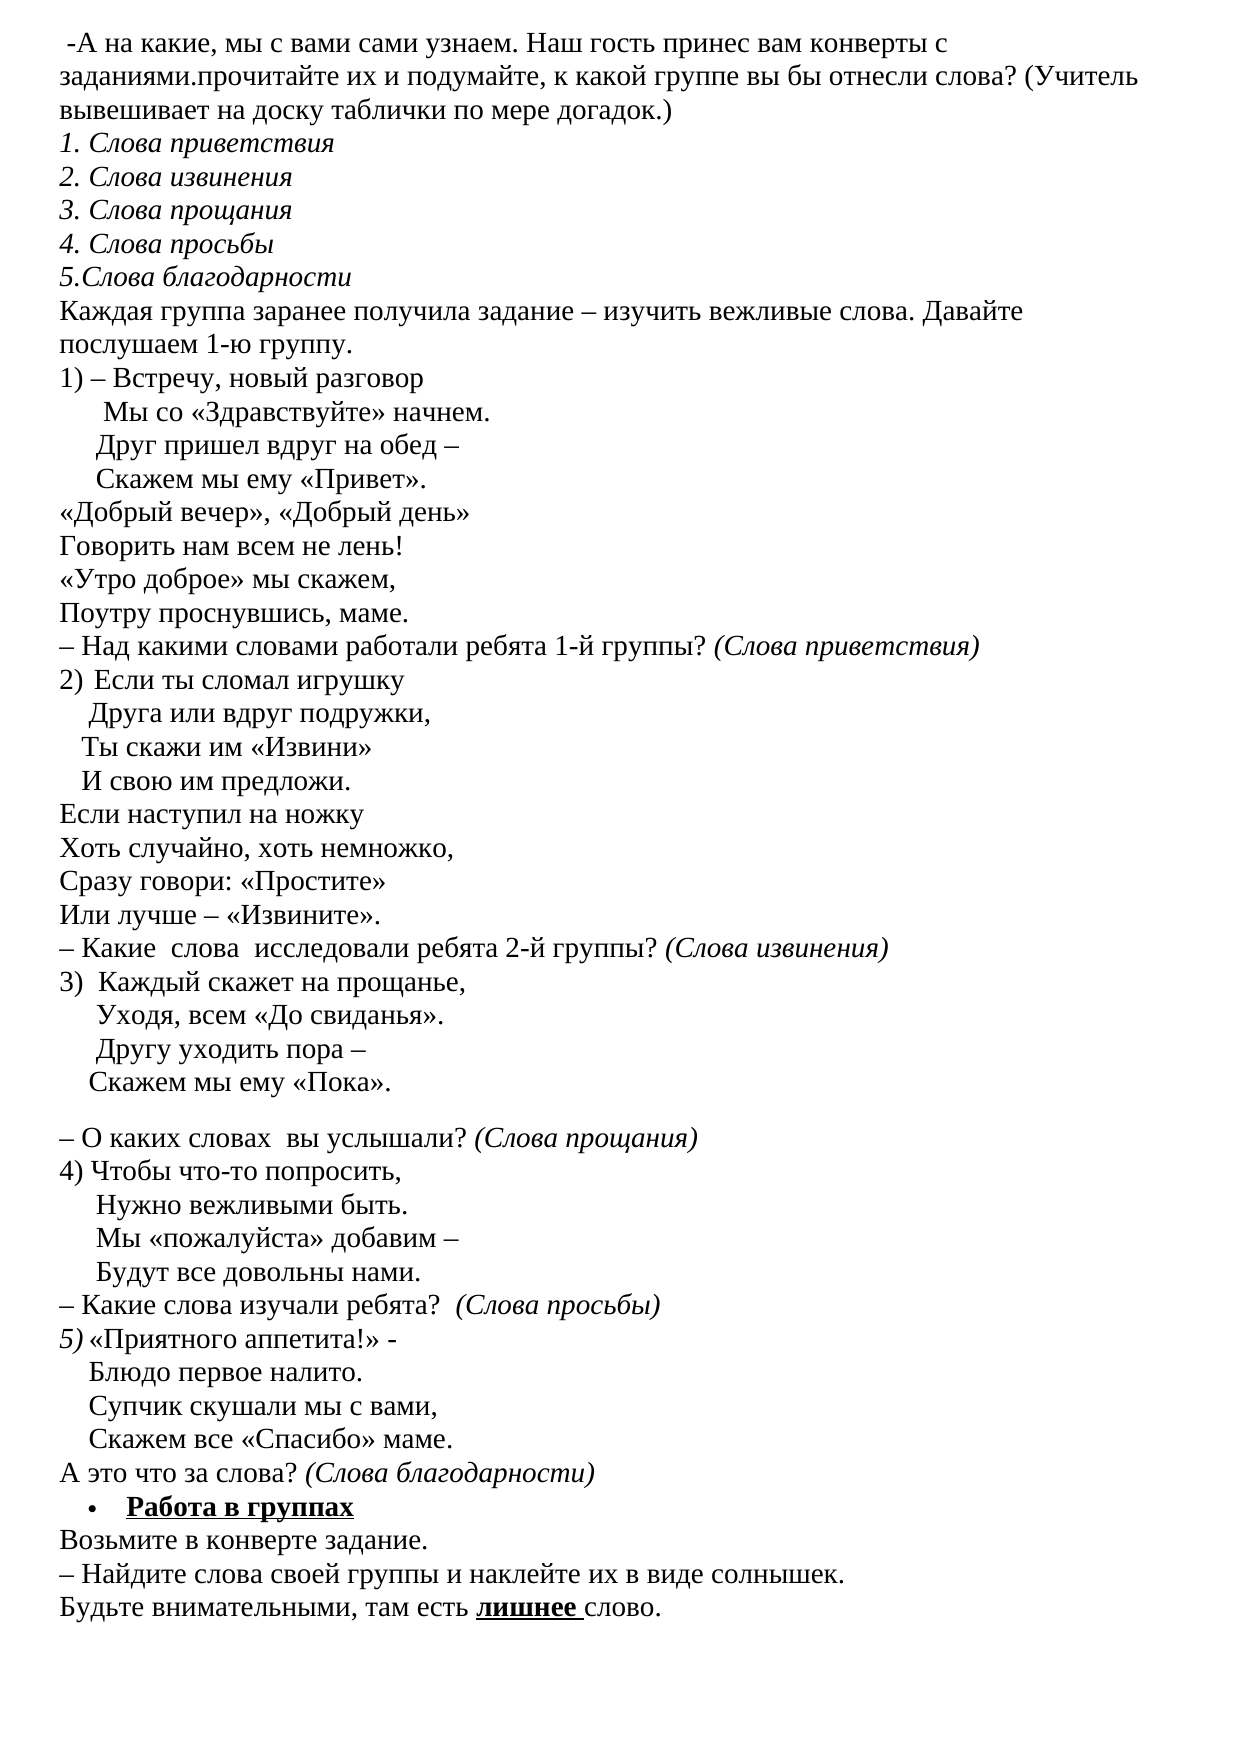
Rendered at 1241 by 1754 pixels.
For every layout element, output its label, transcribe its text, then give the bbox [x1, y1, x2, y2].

text 1. Слова приветствия [59, 125, 1152, 159]
text «Добрый вечер», «Добрый день» Говорить нам всем не лень! «Утро доброе» мы скажем, Поутру проснувшись, маме. [59, 494, 1152, 628]
text – Какие слова изучали ребята? (Слова просьбы) [59, 1287, 1152, 1321]
text Если наступил на ножку Хоть случайно, хоть немножко, Сразу говори: «Простите» Или лучше – «Извините». [59, 796, 1152, 930]
text 2) Если ты сломал игрушку Друга или вдруг подружки, Ты скажи им «Извини» И свою им предложи. [59, 662, 1152, 796]
text -А на какие, мы с вами сами узнаем. Наш гость принес вам конверты с заданиями.прочитайте их и подумайте, к какой группе вы бы отнесли слова? (Учитель вывешивает на доску таблички по мере догадок.) [59, 25, 1152, 125]
text 5.Слова благодарности [59, 259, 1152, 293]
text – Над какими словами работали ребята 1-й группы? (Слова приветствия) [59, 628, 1152, 662]
text – Найдите слова своей группы и наклейте их в виде солнышек. [59, 1556, 1152, 1589]
text 4. Слова просьбы [59, 226, 1152, 259]
list Работа в группах [89, 1489, 1152, 1522]
text 5) «Приятного аппетита!» - Блюдо первое налито. Супчик скушали мы с вами, Скажем все «Спасибо» маме. [59, 1321, 1152, 1455]
text А это что за слова? (Слова благодарности) [59, 1455, 1152, 1489]
text Возьмите в конверте задание. [59, 1522, 1152, 1556]
text 3) Каждый скажет на прощанье, Уходя, всем «До свиданья». Другу уходить пора – Скажем мы ему «Пока». – О каких словах вы услышали? (Слова прощания) [59, 964, 1152, 1153]
text 3. Слова прощания [59, 192, 1152, 226]
text 4) Чтобы что-то попросить, Нужно вежливыми быть. Мы «пожалуйста» добавим – Будут все довольны нами. [59, 1153, 1152, 1287]
text 1) – Встречу, новый разговор Мы со «Здравствуйте» начнем. Друг пришел вдруг на обед – Скажем мы ему «Привет». [59, 360, 1152, 494]
text 2. Слова извинения [59, 159, 1152, 192]
text – Какие слова исследовали ребята 2-й группы? (Слова извинения) [59, 930, 1152, 964]
text Будьте внимательными, там есть лишнее слово. [59, 1589, 1152, 1623]
text Каждая группа заранее получила задание – изучить вежливые слова. Давайте послушаем 1-ю группу. [59, 293, 1152, 360]
